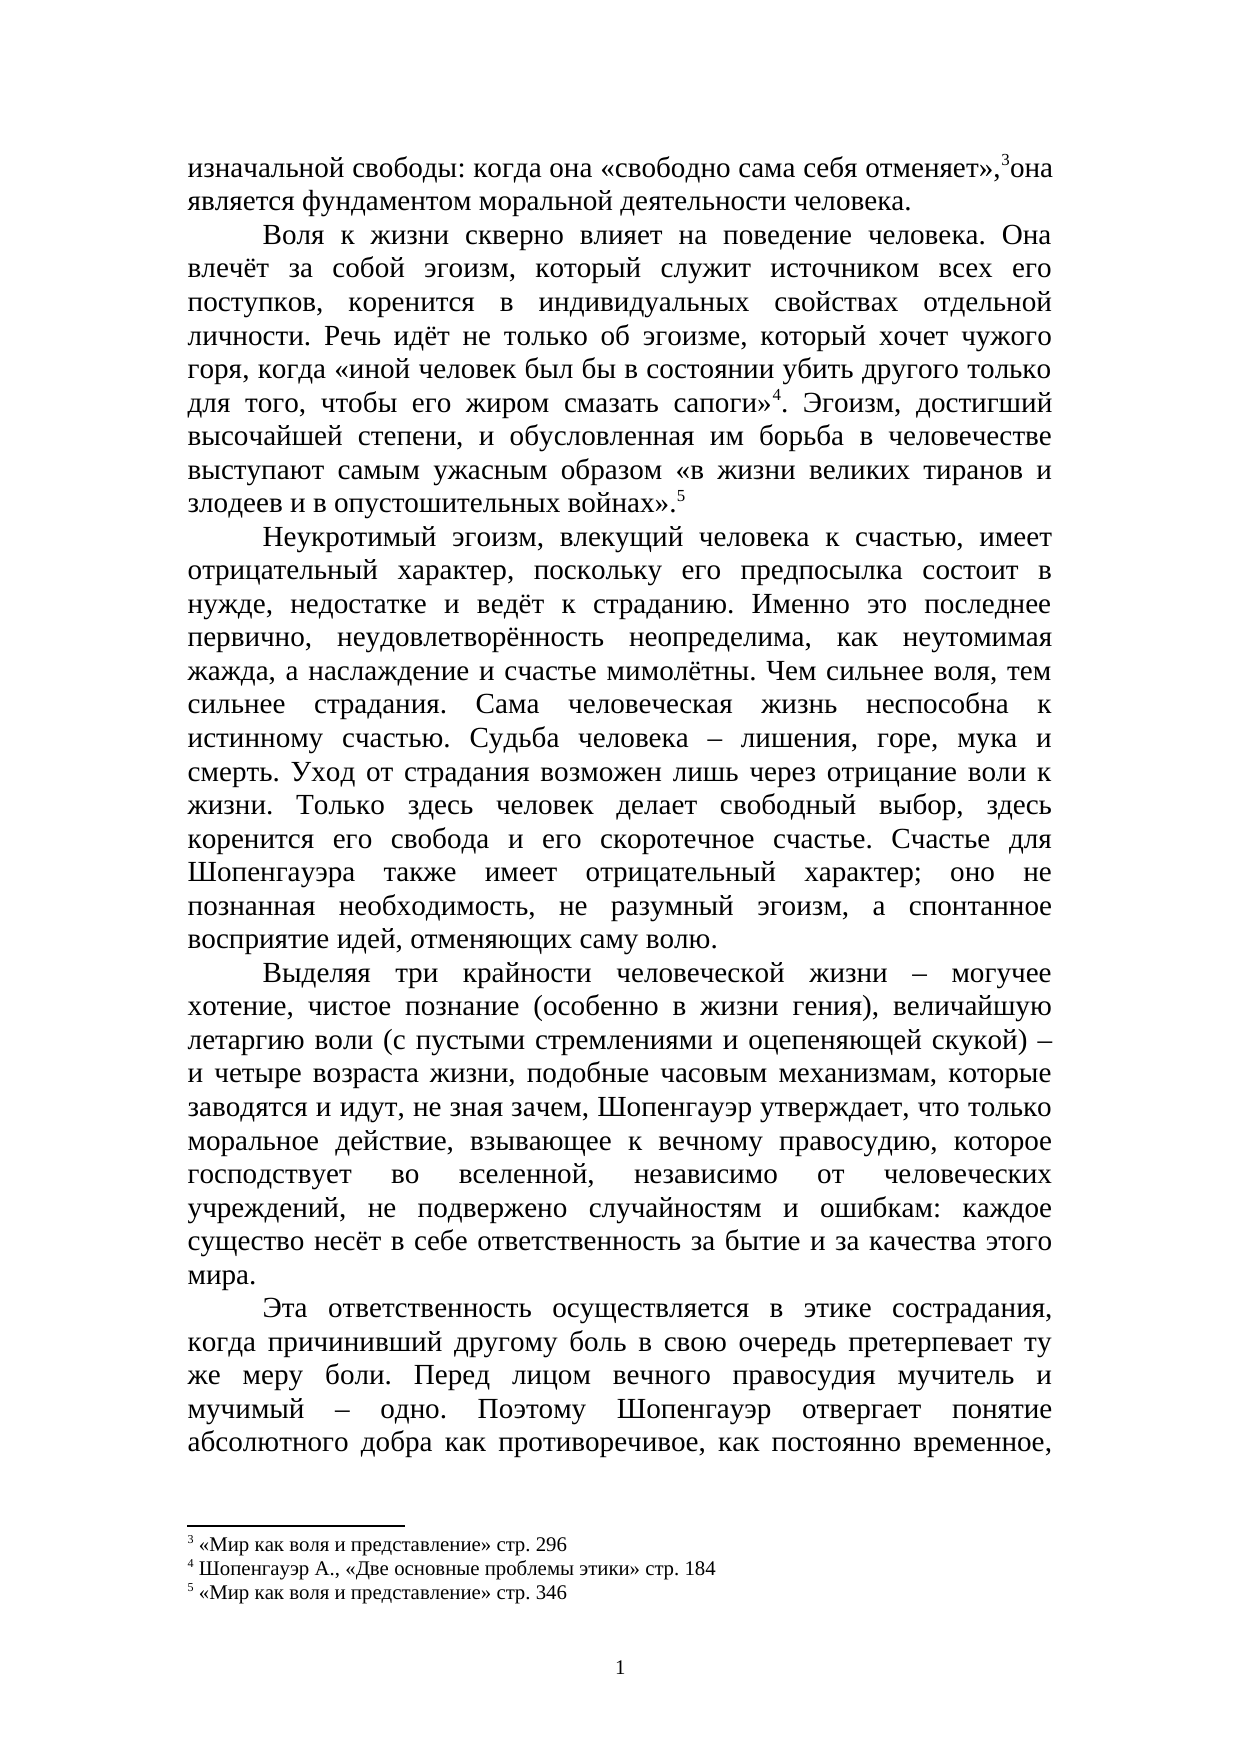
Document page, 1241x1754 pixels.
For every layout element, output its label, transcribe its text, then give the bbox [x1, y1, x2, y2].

text Воля к жизни скверно влияет на поведение человека. Она влечёт за собой эгоизм, который служит источником всех его поступков, коренится в индивидуальных свойствах отдельной личности. Речь идёт не только об эгоизме, который хочет чужого горя, когда «иной человек был бы в состоянии убить другого только для того, чтобы его жиром смазать сапоги». Эгоизм, достигший высочайшей степени, и обусловленная им борьба в человечестве выступают самым ужасным образом «в жизни великих тиранов и злодеев и в опустошительных войнах». [187, 217, 1053, 519]
text Неукротимый эгоизм, влекущий человека к счастью, имеет отрицательный характер, поскольку его предпосылка состоит в нужде, недостатке и ведёт к страданию. Именно это последнее первично, неудовлетворённость неопределима, как неутомимая жажда, а наслаждение и счастье мимолётны. Чем сильнее воля, тем сильнее страдания. Сама человеческая жизнь неспособна к истинному счастью. Судьба человека – лишения, горе, мука и смерть. Уход от страдания возможен лишь через отрицание воли к жизни. Только здесь человек делает свободный выбор, здесь коренится его свобода и его скоротечное счастье. Счастье для Шопенгауэра также имеет отрицательный характер; оно не познанная необходимость, не разумный эгоизм, а спонтанное восприятие идей, отменяющих саму волю. [187, 519, 1053, 955]
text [187, 1290, 1053, 1458]
text Выделяя три крайности человеческой жизни – могучее хотение, чистое познание (особенно в жизни гения), величайшую летаргию воли (с пустыми стремлениями и оцепеняющей скукой) – и четыре возраста жизни, подобные часовым механизмам, которые заводятся и идут, не зная зачем, Шопенгауэр утверждает, что только моральное действие, взывающее к вечному правосудию, которое господствует во вселенной, независимо от человеческих учреждений, не подвержено случайностям и ошибкам: каждое существо несёт в себе ответственность за бытие и за качества этого мира. [187, 955, 1053, 1290]
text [187, 150, 1053, 217]
